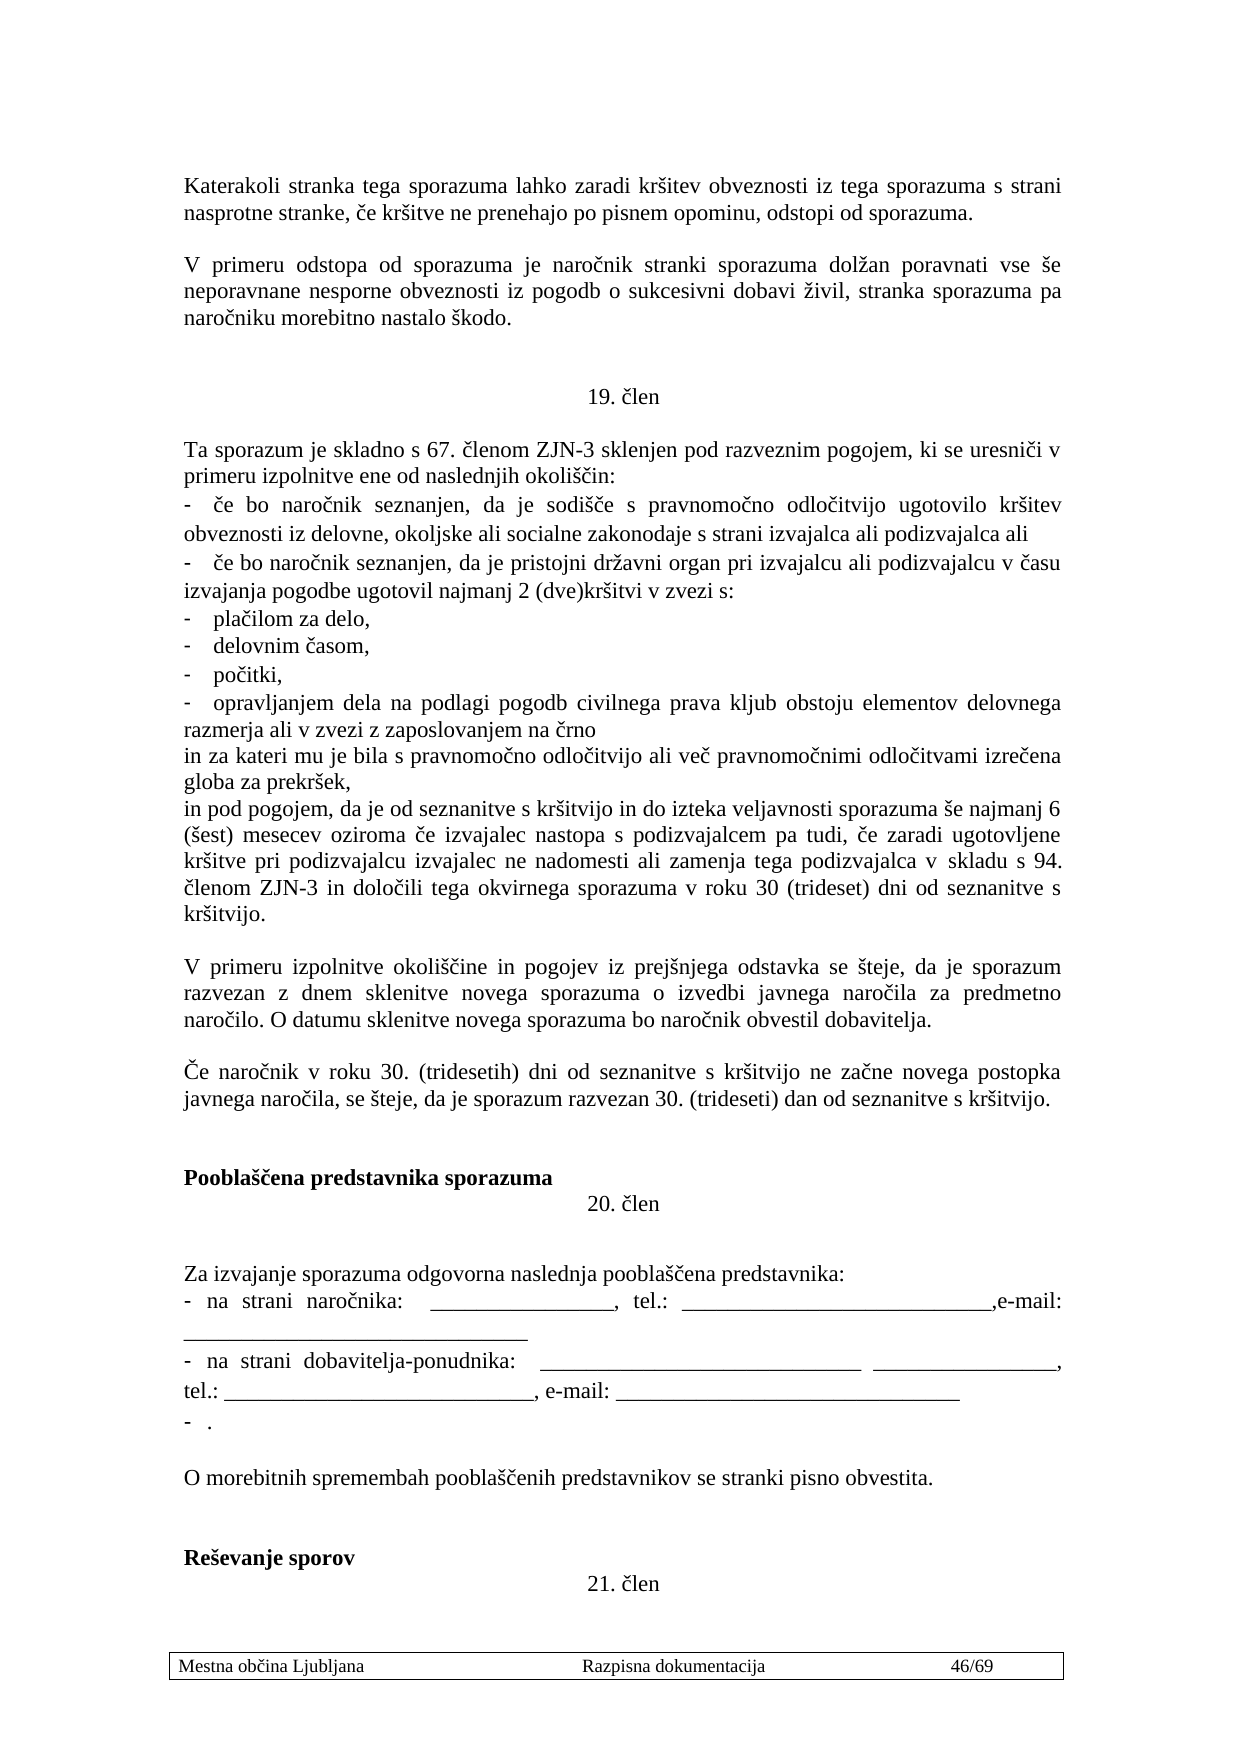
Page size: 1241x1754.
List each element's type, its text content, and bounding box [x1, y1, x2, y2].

list na strani naročnika: ________________, tel.: ___________________________,e-mail: ______________________________ [184, 1287, 1063, 1343]
list . [184, 1408, 1063, 1434]
text Če naročnik v roku 30. (tridesetih) dni od seznanitve s kršitvijo ne začne novega postopka javnega naročila, se šteje, da je sporazum razvezan 30. (trideseti) dan od seznanitve s kršitvijo. [184, 1058, 1063, 1111]
text Ta sporazum je skladno s 67. členom ZJN-3 sklenjen pod razveznim pogojem, ki se uresniči v primeru izpolnitve ene od naslednjih okoliščin: [184, 436, 1063, 488]
text V primeru odstopa od sporazuma je naročnik stranki sporazuma dolžan poravnati vse še neporavnane nesporne obveznosti iz pogodb o sukcesivni dobavi živil, stranka sporazuma pa naročniku morebitno nastalo škodo. [184, 251, 1063, 330]
list opravljanjem dela na podlagi pogodb civilnega prava kljub obstoju elementov delovnega razmerja ali v zvezi z zaposlovanjem na črno [184, 688, 1063, 742]
list če bo naročnik seznanjen, da je pristojni državni organ pri izvajalcu ali podizvajalcu v času izvajanja pogodbe ugotovil najmanj 2 (dve)kršitvi v zvezi s: [184, 546, 1063, 604]
list na strani dobavitelja-ponudnika: ____________________________ ________________, tel.: ___________________________, e-mail: ______________________________ [184, 1347, 1063, 1404]
text O morebitnih spremembah pooblaščenih predstavnikov se stranki pisno obvestita. [184, 1464, 1063, 1491]
text Reševanje sporov [184, 1543, 1063, 1570]
text 21. člen [184, 1570, 1063, 1596]
list delovnim časom, [184, 632, 1063, 660]
text 20. člen [184, 1190, 1063, 1216]
list plačilom za delo, [184, 604, 1063, 632]
text Katerakoli stranka tega sporazuma lahko zaradi kršitev obveznosti iz tega sporazuma s strani nasprotne stranke, če kršitve ne prenehajo po pisnem opominu, odstopi od sporazuma. [184, 172, 1063, 225]
list počitki, [184, 660, 1063, 688]
text in za kateri mu je bila s pravnomočno odločitvijo ali več pravnomočnimi odločitvami izrečena globa za prekršek, [184, 742, 1063, 795]
text Pooblaščena predstavnika sporazuma [184, 1164, 1063, 1190]
text 19. člen [184, 383, 1063, 409]
text V primeru izpolnitve okoliščine in pogojev iz prejšnjega odstavka se šteje, da je sporazum razvezan z dnem sklenitve novega sporazuma o izvedbi javnega naročila za predmetno naročilo. O datumu sklenitve novega sporazuma bo naročnik obvestil dobavitelja. [184, 953, 1063, 1032]
text in pod pogojem, da je od seznanitve s kršitvijo in do izteka veljavnosti sporazuma še najmanj 6 (šest) mesecev oziroma če izvajalec nastopa s podizvajalcem pa tudi, če zaradi ugotovljene kršitve pri podizvajalcu izvajalec ne nadomesti ali zamenja tega podizvajalca v skladu s 94. členom ZJN-3 in določili tega okvirnega sporazuma v roku 30 (trideset) dni od seznanitve s kršitvijo. [184, 795, 1063, 927]
list če bo naročnik seznanjen, da je sodišče s pravnomočno odločitvijo ugotovilo kršitev obveznosti iz delovne, okoljske ali socialne zakonodaje s strani izvajalca ali podizvajalca ali [184, 488, 1063, 546]
text Za izvajanje sporazuma odgovorna naslednja pooblaščena predstavnika: [184, 1260, 1063, 1287]
